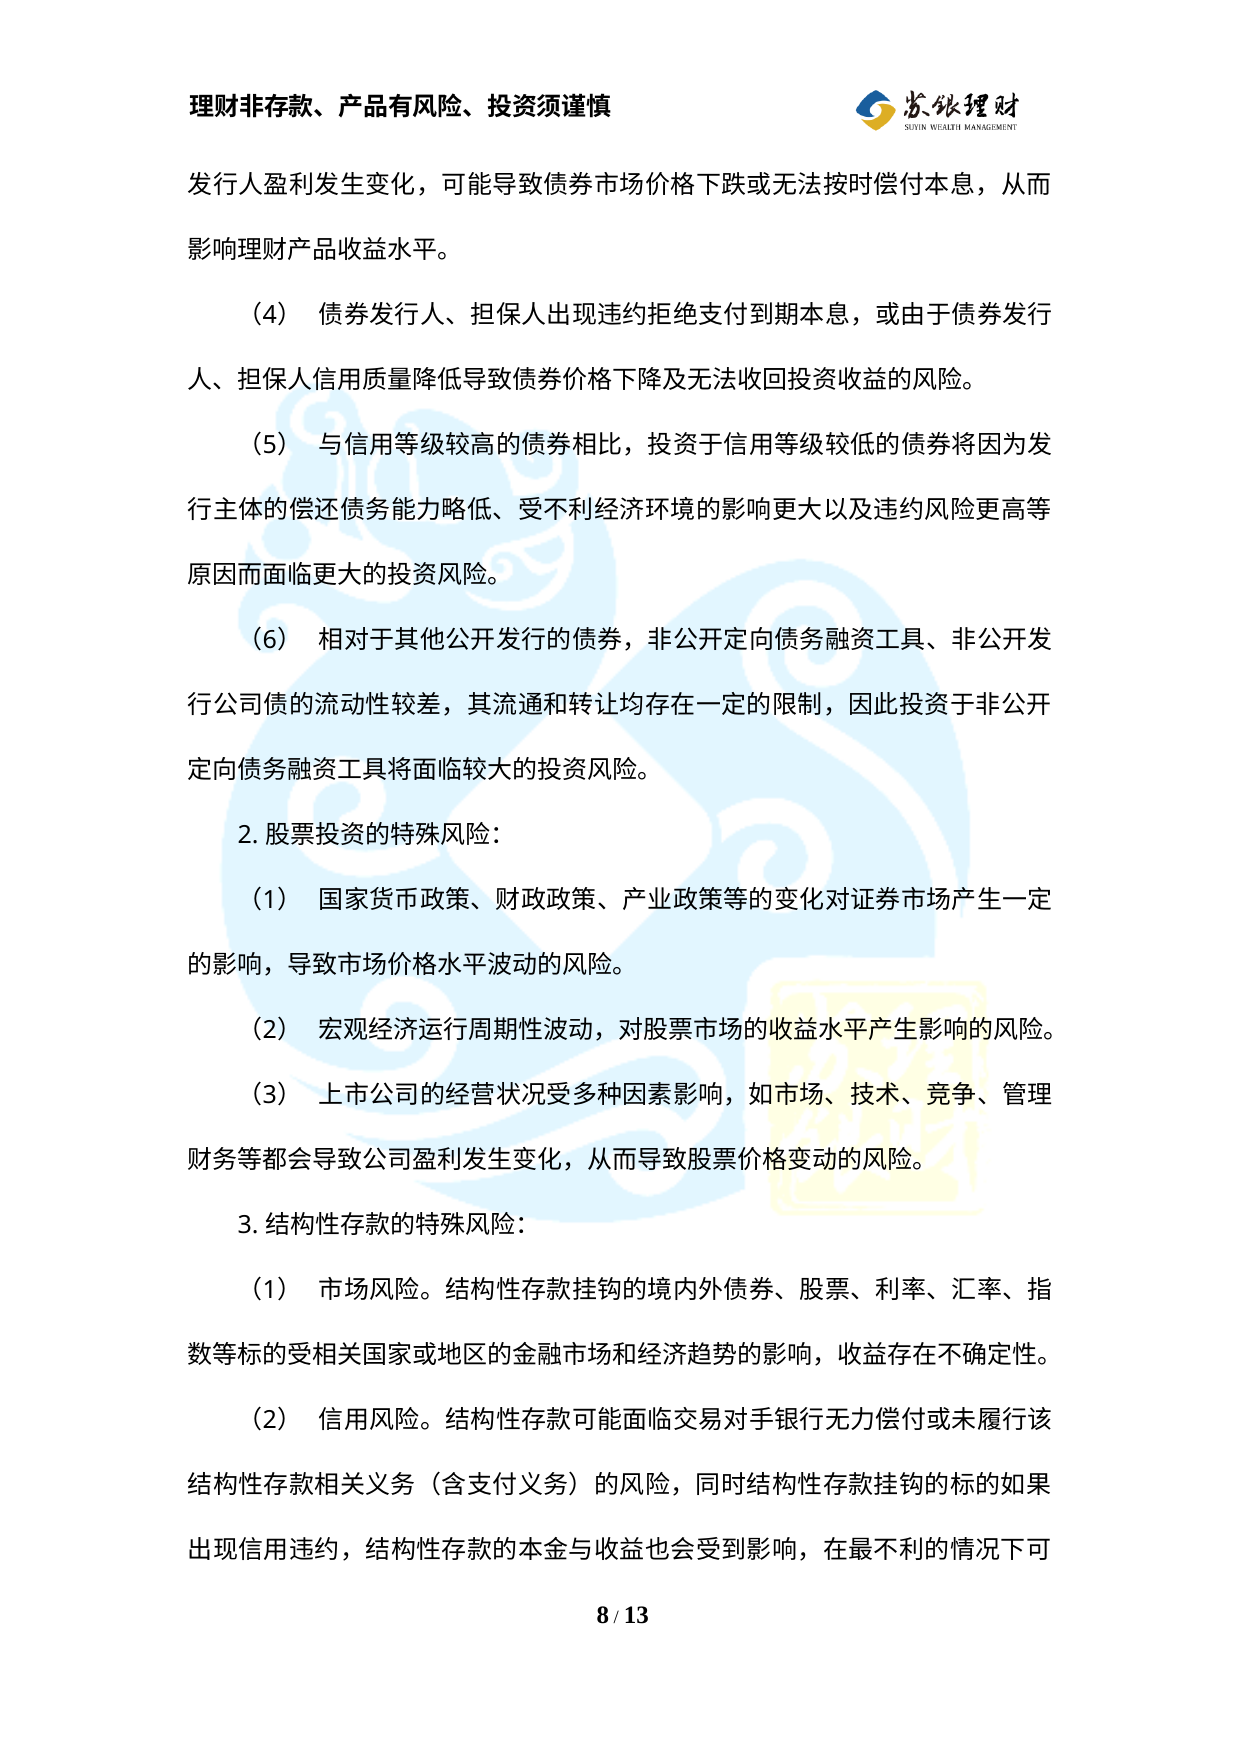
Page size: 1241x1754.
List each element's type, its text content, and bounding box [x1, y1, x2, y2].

picture [831, 73, 1049, 143]
list 债券的发行人的经营状况受到多种因素影响，如管理能力、财务状况、市场前景、行业竞争能力、技术更新、研究开发、人员素质等，都会导致发行人盈利发生变化，可能导致债券市场价格下跌或无法按时偿付本息，从而影响理财产品收益水平。 [187, 150, 1053, 280]
list 上市公司的经营状况受多种因素影响，如市场、技术、竞争、管理、财务等都会导致公司盈利发生变化，从而导致股票价格变动的风险。 [187, 1060, 1053, 1190]
list 宏观经济运行周期性波动，对股票市场的收益水平产生影响的风险。 [187, 995, 1053, 1060]
list 相对于其他公开发行的债券，非公开定向债务融资工具、非公开发行公司债的流动性较差，其流通和转让均存在一定的限制，因此投资于非公开定向债务融资工具将面临较大的投资风险。 [187, 605, 1053, 800]
list 债券发行人、担保人出现违约拒绝支付到期本息，或由于债券发行人、担保人信用质量降低导致债券价格下降及无法收回投资收益的风险。 [187, 280, 1053, 410]
list 市场风险。结构性存款挂钩的境内外债券、股票、利率、汇率、指数等标的受相关国家或地区的金融市场和经济趋势的影响，收益存在不确定性。 [187, 1255, 1053, 1385]
list 结构性存款的特殊风险： [187, 1190, 1053, 1255]
list 信用风险。结构性存款可能面临交易对手银行无力偿付或未履行该结构性存款相关义务（含支付义务）的风险，同时结构性存款挂钩的标的如果出现信用违约，结构性存款的本金与收益也会受到影响，在最不利的情况下可能损失全部本金。 [187, 1385, 1053, 1580]
list 与信用等级较高的债券相比，投资于信用等级较低的债券将因为发行主体的偿还债务能力略低、受不利经济环境的影响更大以及违约风险更高等原因而面临更大的投资风险。 [187, 410, 1053, 605]
list 国家货币政策、财政政策、产业政策等的变化对证券市场产生一定的影响，导致市场价格水平波动的风险。 [187, 865, 1053, 995]
list 股票投资的特殊风险： [187, 800, 1053, 865]
